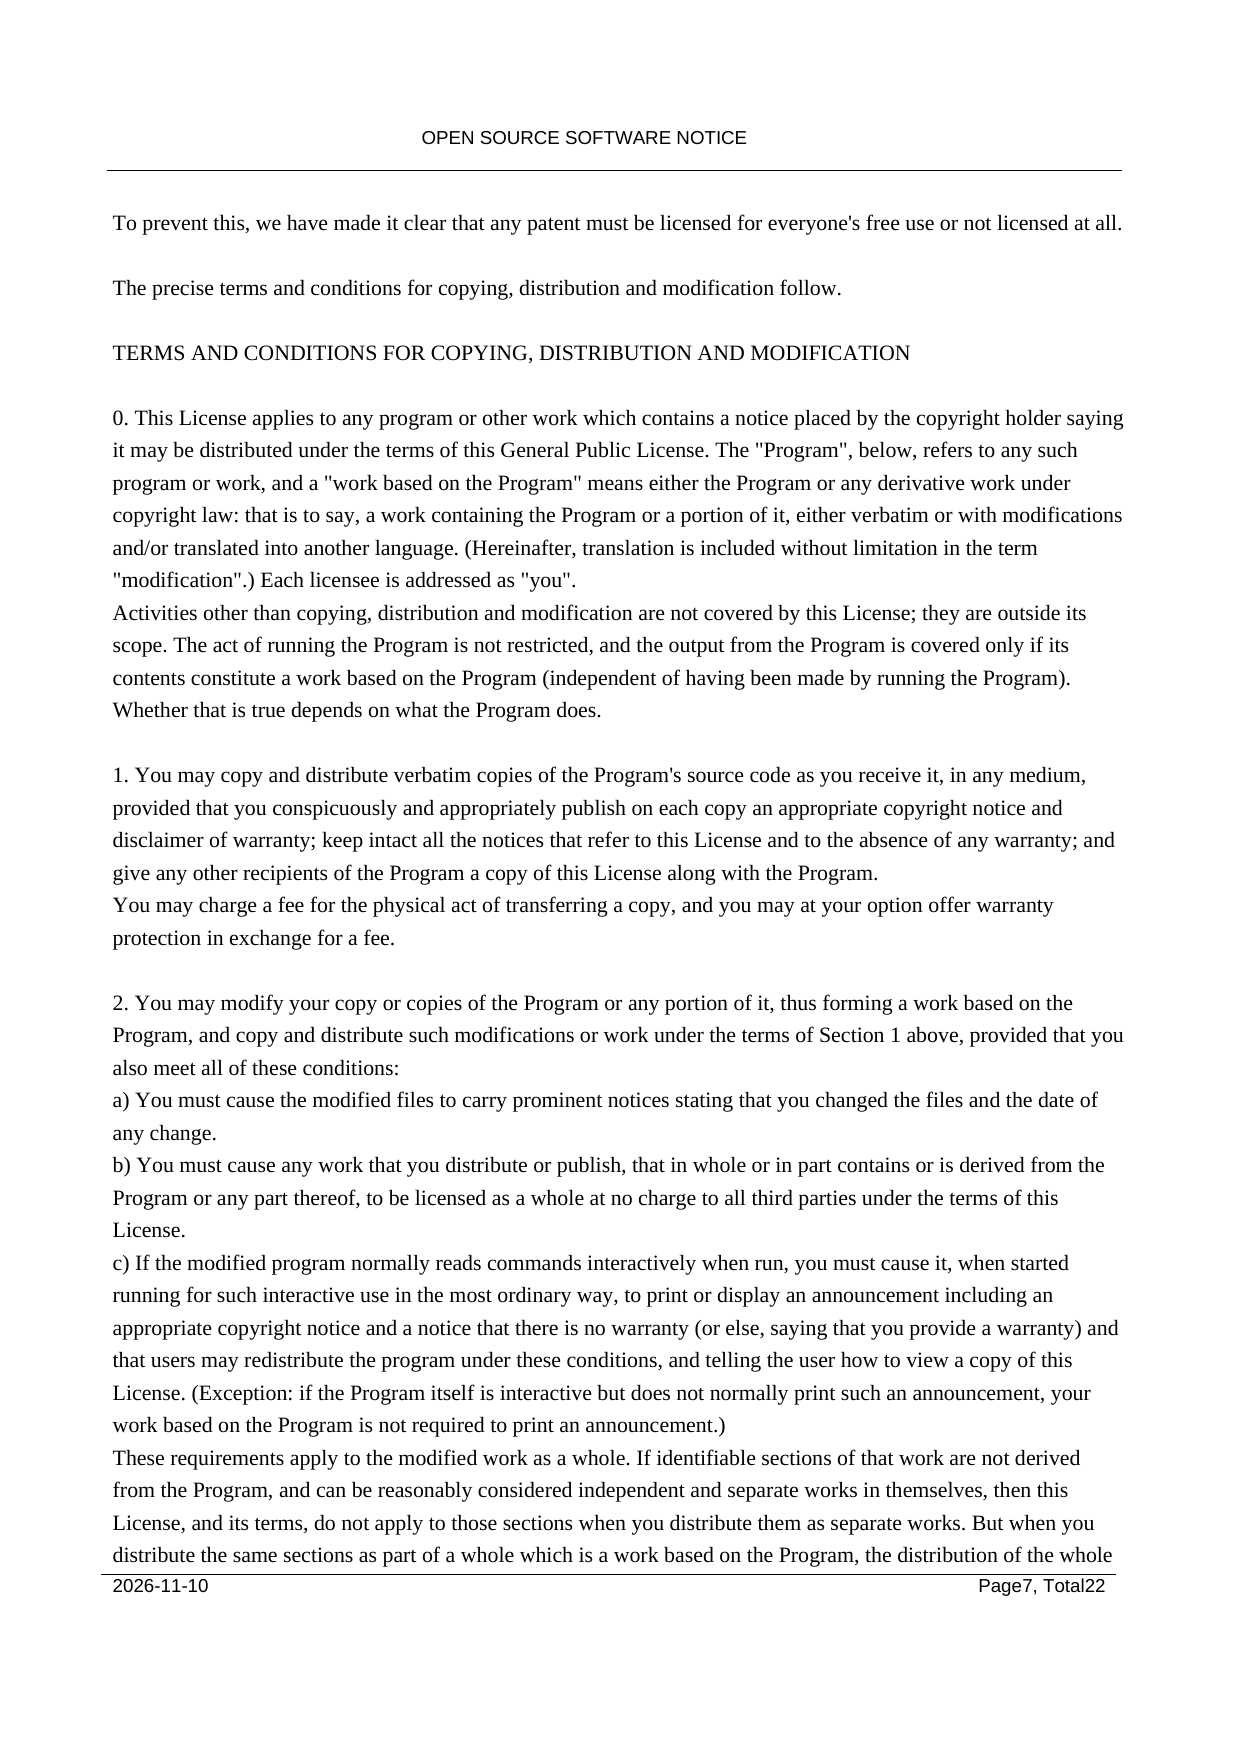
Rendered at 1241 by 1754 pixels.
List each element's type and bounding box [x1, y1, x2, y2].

text [112, 206, 1128, 1571]
